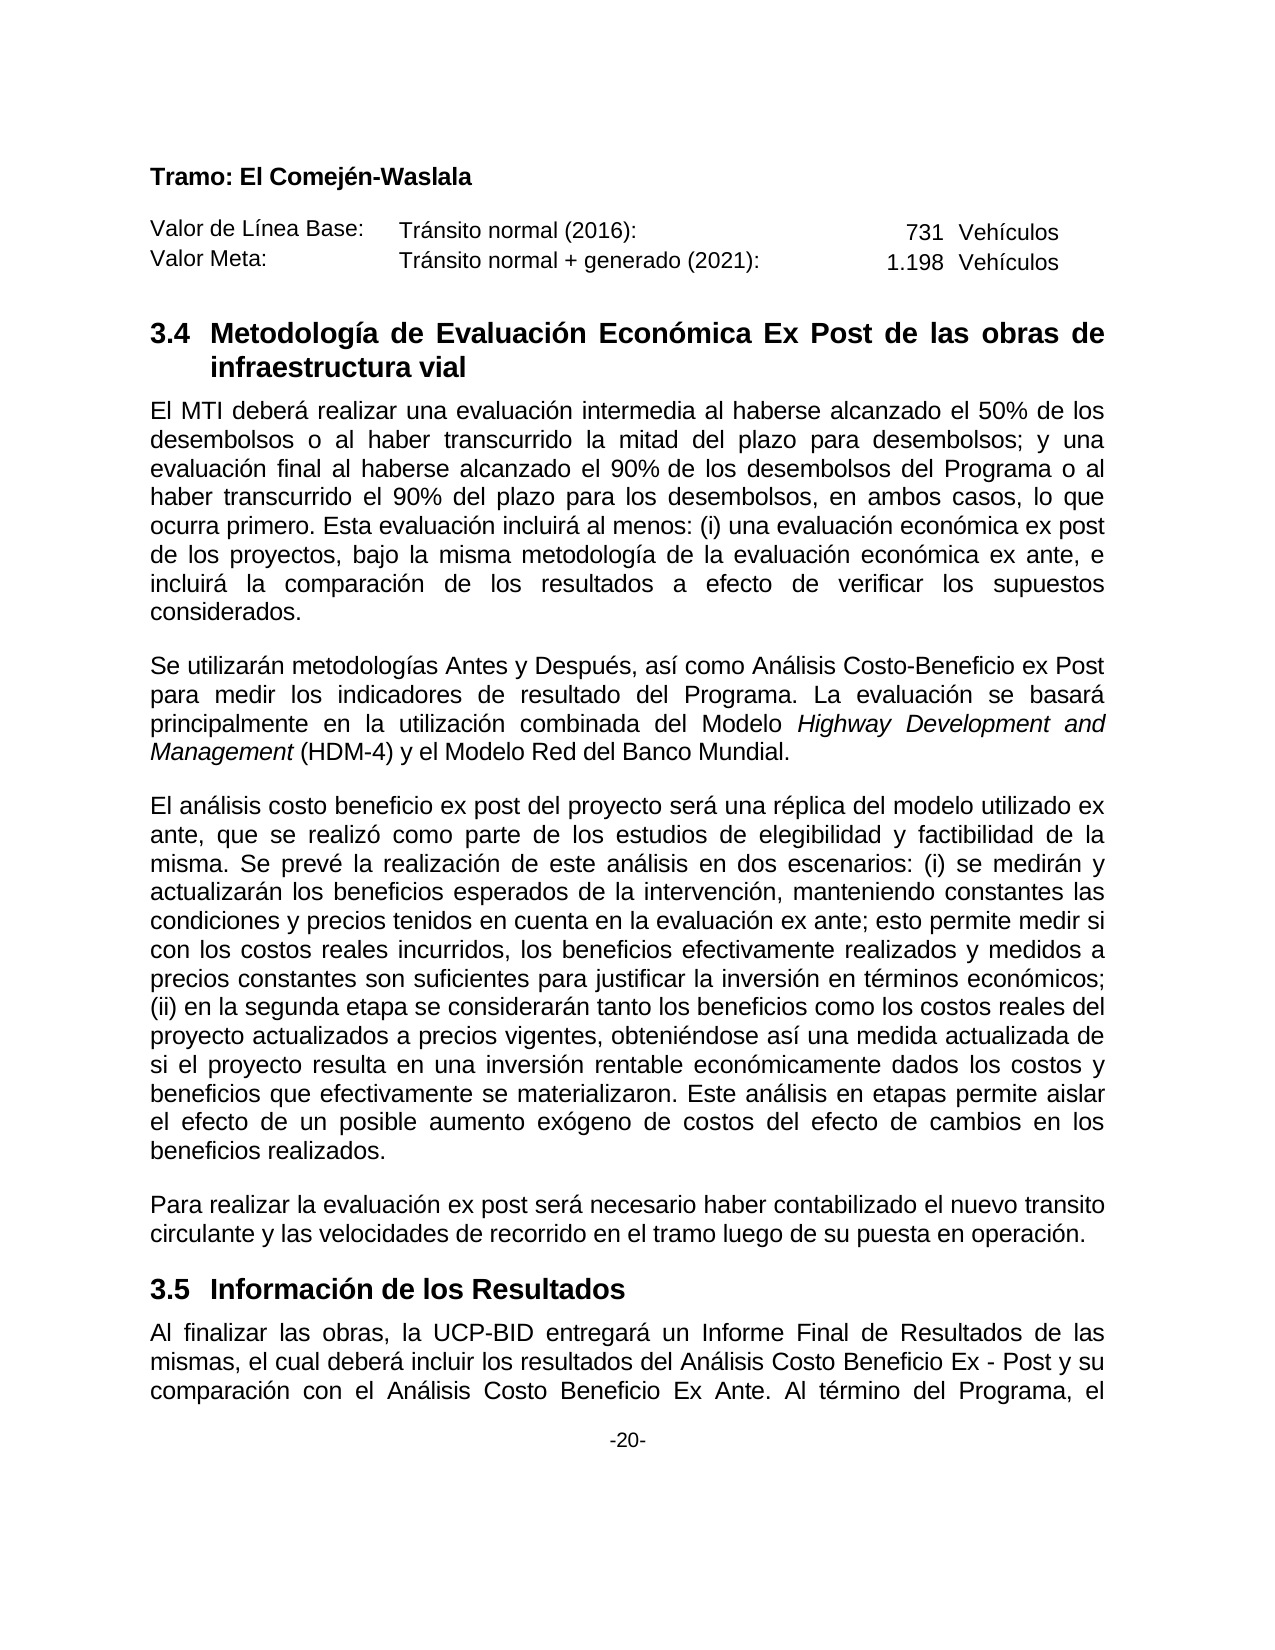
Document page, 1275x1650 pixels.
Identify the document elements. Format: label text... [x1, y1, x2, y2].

text Se utilizarán metodologías Antes y Después, así como Análisis Costo-Beneficio ex Post para medir los indicadores de resultado del Programa. La evaluación se basará principalmente en la utilización combinada del Modelo Highway Development and Management (HDM-4) y el Modelo Red del Banco Mundial. [150, 651, 1106, 766]
text El MTI deberá realizar una evaluación intermedia al haberse alcanzado el 50% de los desembolsos o al haber transcurrido la mitad del plazo para desembolsos; y una evaluación final al haberse alcanzado el 90% de los desembolsos del Programa o al haber transcurrido el 90% del plazo para los desembolsos, en ambos casos, lo que ocurra primero. Esta evaluación incluirá al menos: (i) una evaluación económica ex post de los proyectos, bajo la misma metodología de la evaluación económica ex ante, e incluirá la comparación de los resultados a efecto de verificar los supuestos considerados. [150, 396, 1106, 626]
text Para realizar la evaluación ex post será necesario haber contabilizado el nuevo transito circulante y las velocidades de recorrido en el tramo luego de su puesta en operación. [150, 1190, 1106, 1247]
text El análisis costo beneficio ex post del proyecto será una réplica del modelo utilizado ex ante, que se realizó como parte de los estudios de elegibilidad y factibilidad de la misma. Se prevé la realización de este análisis en dos escenarios: (i) se medirán y actualizarán los beneficios esperados de la intervención, manteniendo constantes las condiciones y precios tenidos en cuenta en la evaluación ex ante; esto permite medir si con los costos reales incurridos, los beneficios efectivamente realizados y medidos a precios constantes son suficientes para justificar la inversión en términos económicos; (ii) en la segunda etapa se considerarán tanto los beneficios como los costos reales del proyecto actualizados a precios vigentes, obteniéndose así una medida actualizada de si el proyecto resulta en una inversión rentable económicamente dados los costos y beneficios que efectivamente se materializaron. Este análisis en etapas permite aislar el efecto de un posible aumento exógeno de costos del efecto de cambios en los beneficios realizados. [150, 791, 1106, 1165]
subtitle Información de los Resultados [150, 1272, 1106, 1306]
table_cell Tránsito normal + generado (2021): [391, 245, 804, 275]
table_cell Vehículos [951, 245, 1098, 275]
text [150, 1318, 1106, 1404]
table_header Tránsito normal (2016): [391, 215, 804, 245]
text Tramo: El Comején-Waslala [150, 162, 1106, 190]
table_header Vehículos [951, 215, 1098, 245]
table_cell 1.198 [804, 245, 951, 275]
subtitle Metodología de Evaluación Económica Ex Post de las obras de infraestructura vial [150, 316, 1106, 383]
table_header Valor de Línea Base: [143, 215, 391, 245]
table_cell Valor Meta: [143, 245, 391, 275]
table_header 731 [804, 215, 951, 245]
